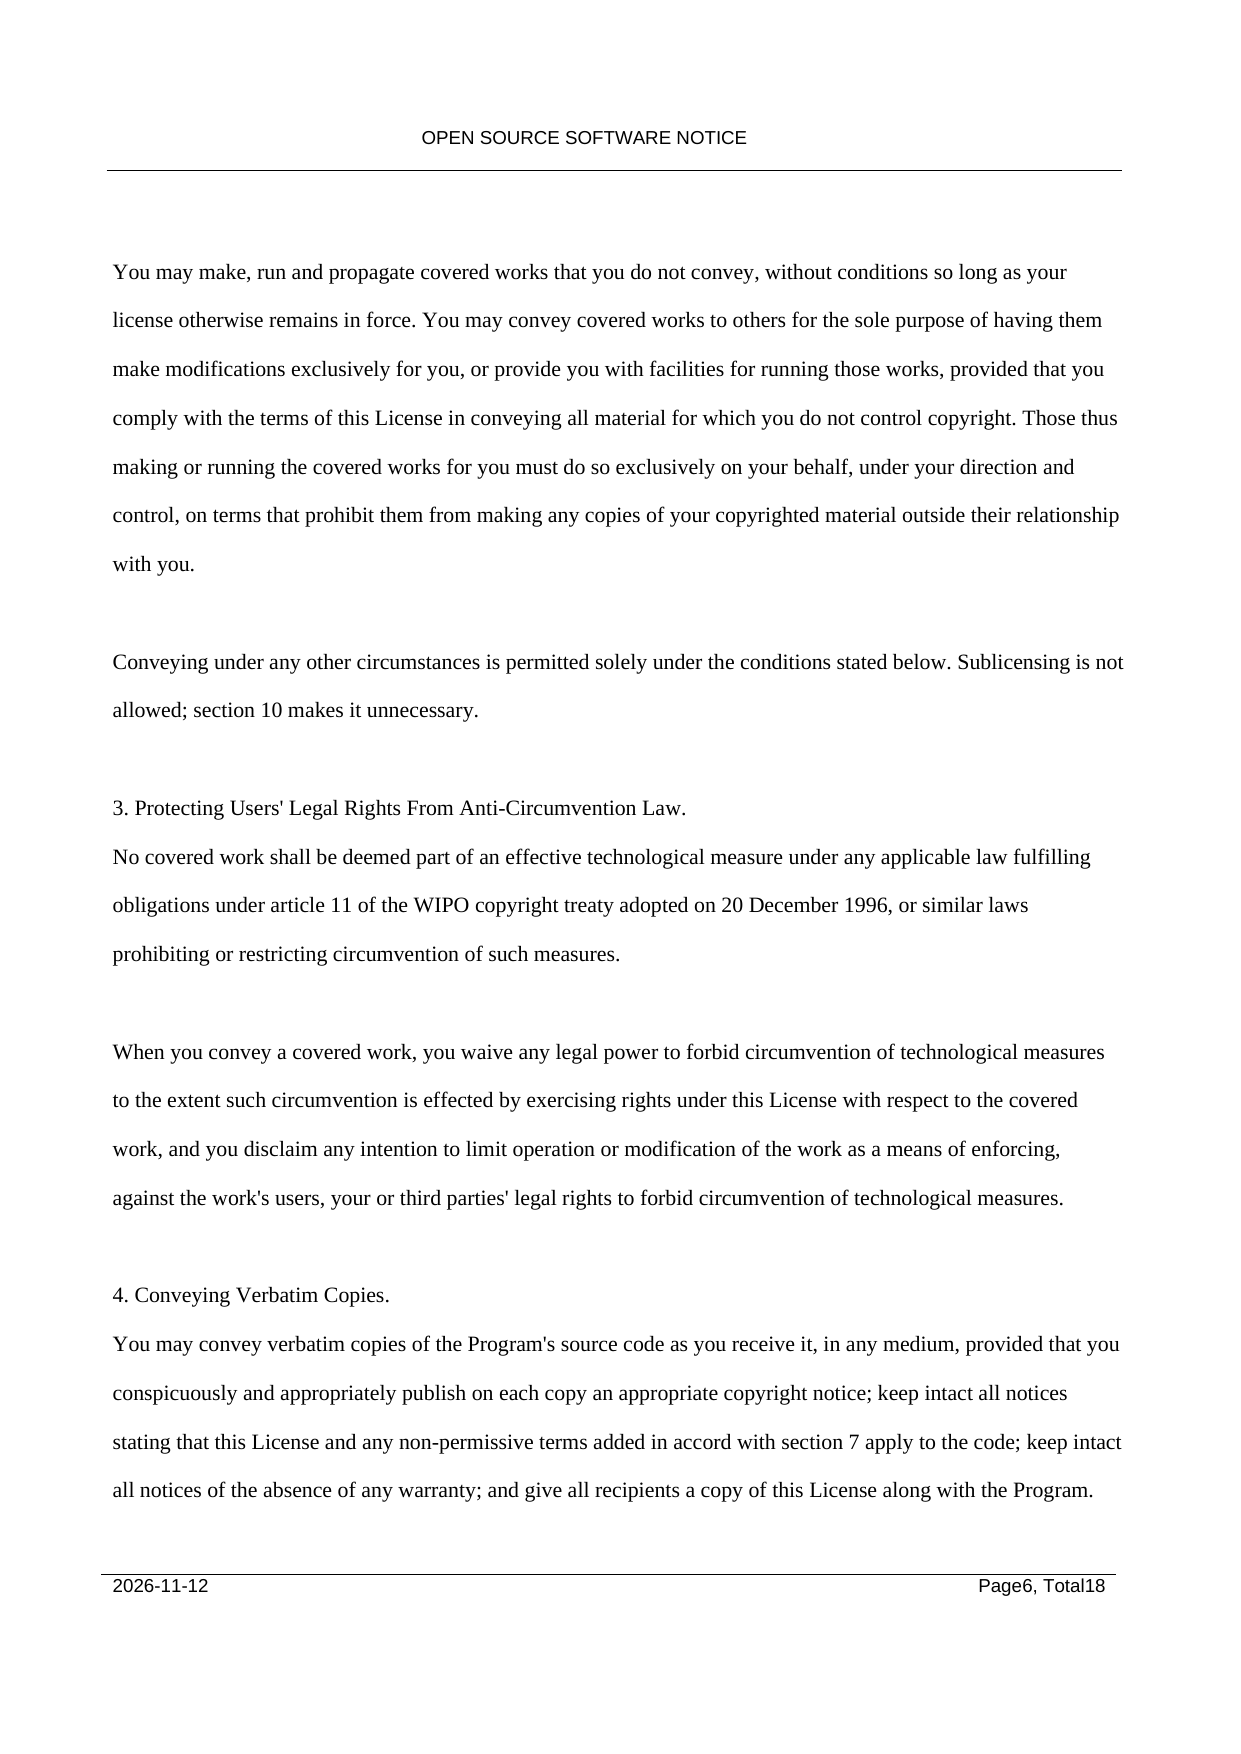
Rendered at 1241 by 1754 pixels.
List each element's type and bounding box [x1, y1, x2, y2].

text [112, 206, 1128, 1506]
